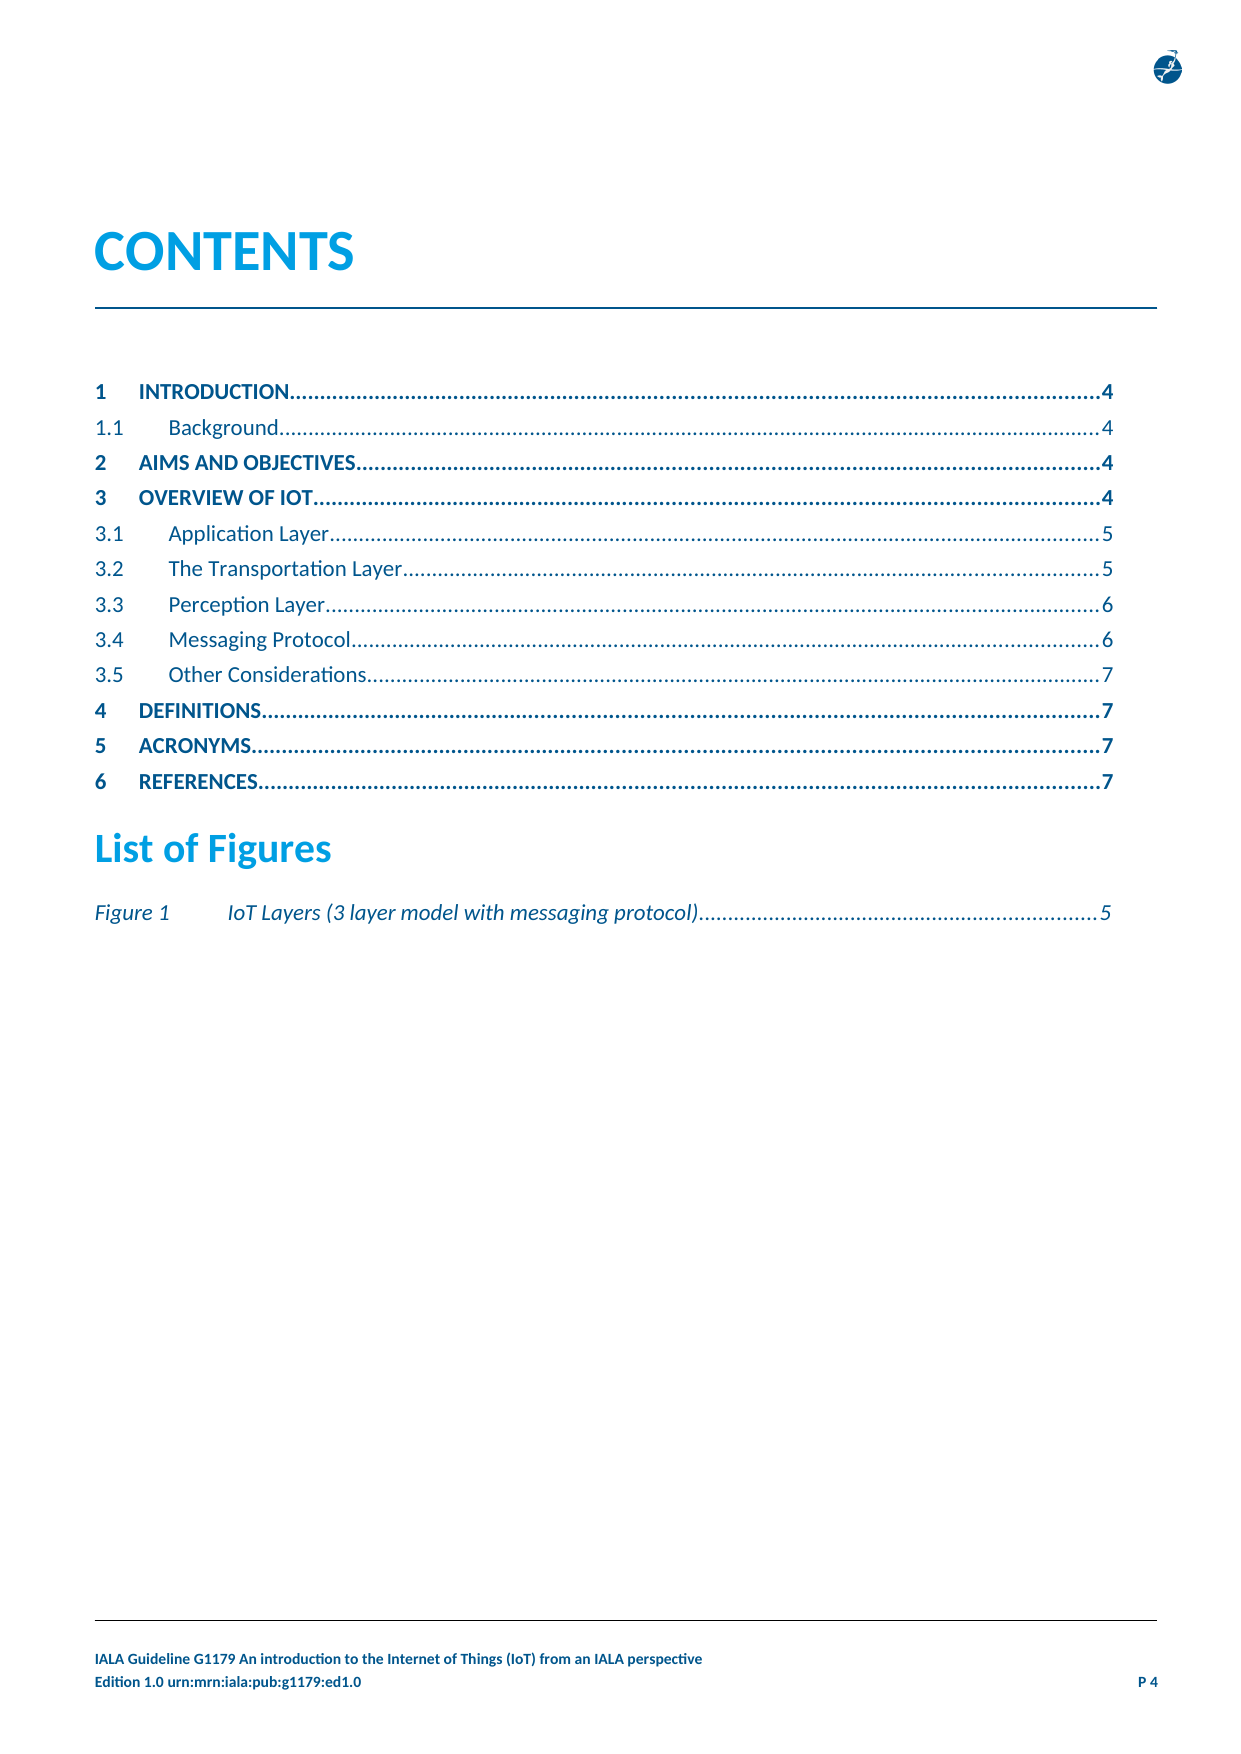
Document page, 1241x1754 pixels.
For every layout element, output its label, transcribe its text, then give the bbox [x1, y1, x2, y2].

text 3.5 Other Considerations 7 [94, 657, 1113, 688]
text 4 Definitions 7 [94, 693, 1113, 724]
list List of Figures [94, 822, 1157, 873]
text 1 Introduction 4 [94, 374, 1113, 405]
text 3 Overview of IoT 4 [94, 480, 1113, 511]
text 2 Aims and Objectives 4 [94, 445, 1113, 476]
text 6 References 7 [94, 763, 1113, 795]
text 3.4 Messaging Protocol 6 [94, 622, 1113, 653]
text 3.3 Perception Layer 6 [94, 586, 1113, 618]
text 5 Acronyms 7 [94, 728, 1113, 759]
text Figure 1 IoT Layers (3 layer model with messaging protocol) 5 [94, 898, 1113, 926]
text 1.1 Background 4 [94, 409, 1113, 441]
picture [1120, 0, 1241, 119]
text 3.1 Application Layer 5 [94, 516, 1113, 547]
text 3.2 The Transportation Layer 5 [94, 551, 1113, 582]
